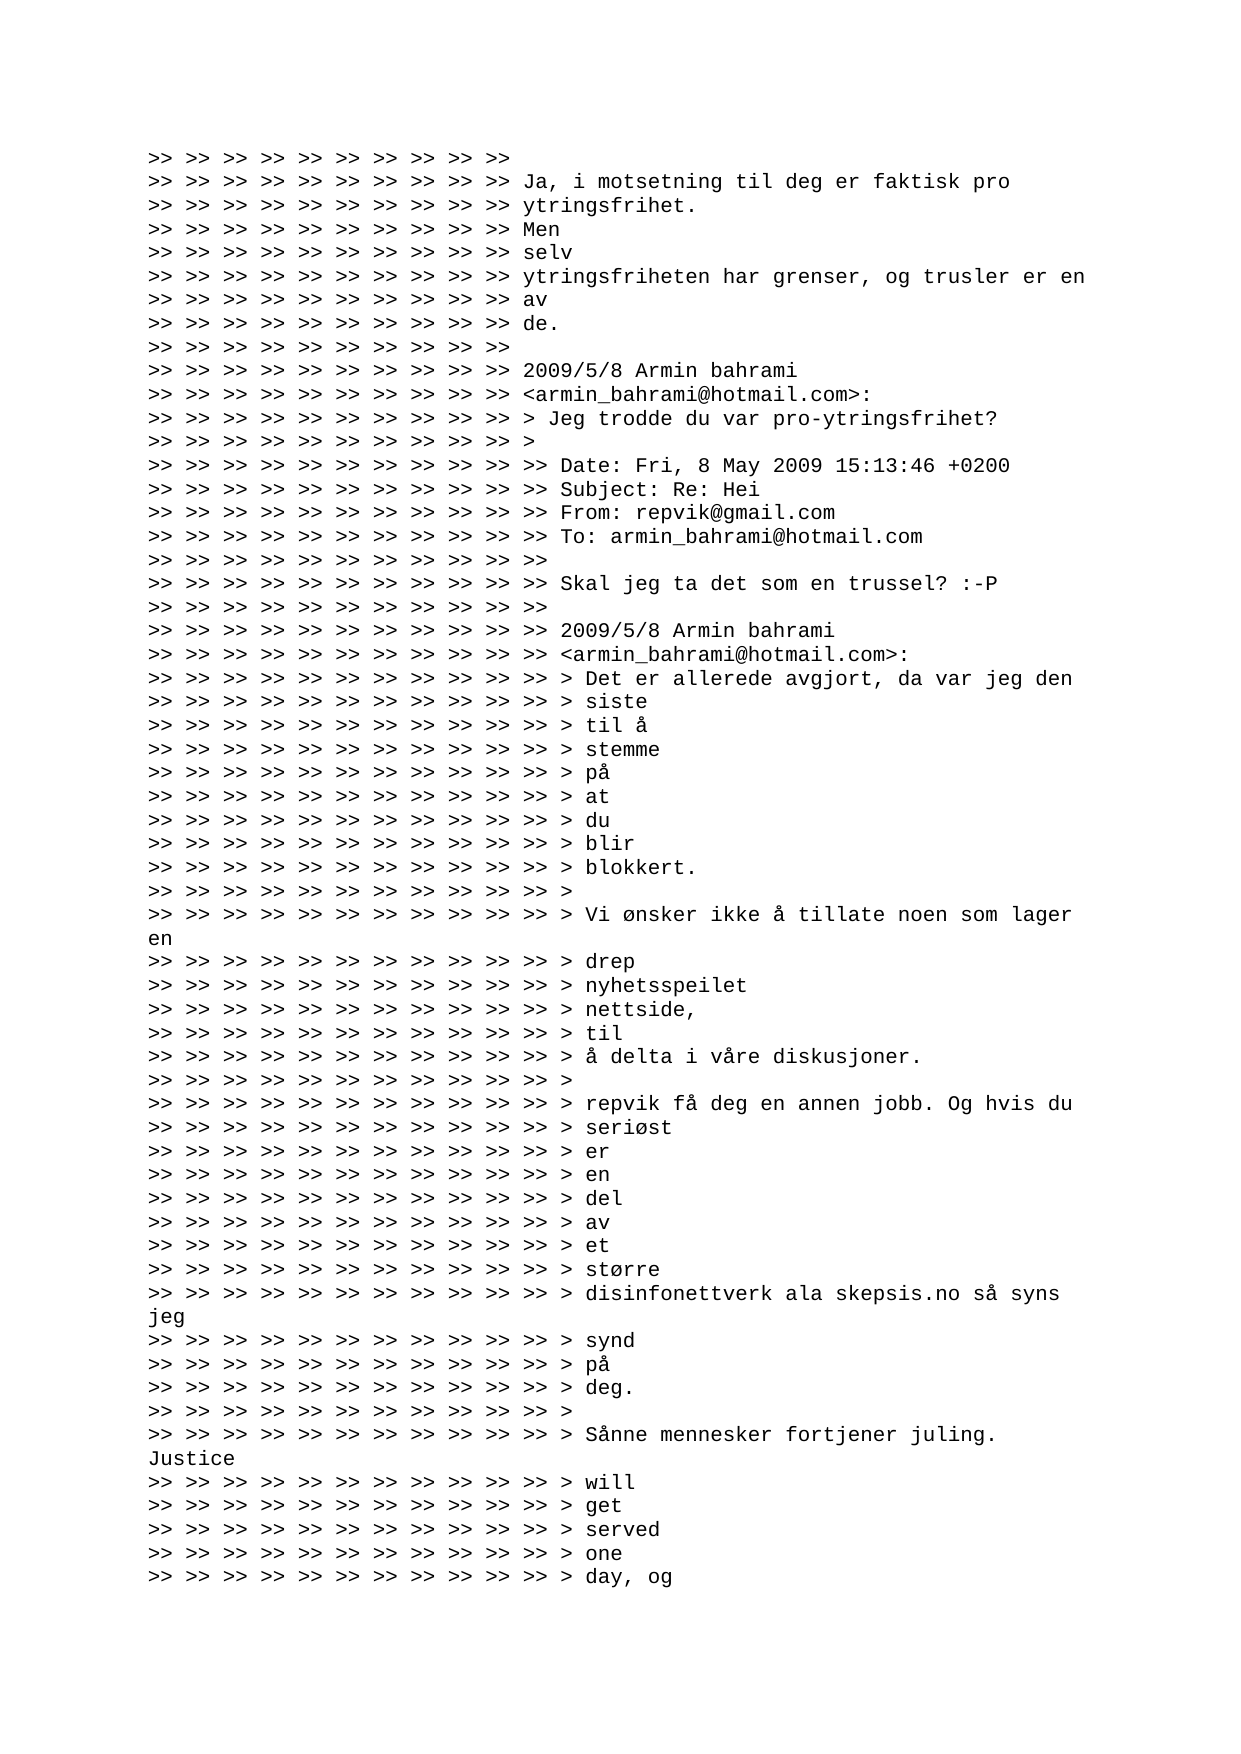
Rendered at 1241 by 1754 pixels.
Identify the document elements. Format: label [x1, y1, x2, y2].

text [148, 148, 1093, 1590]
